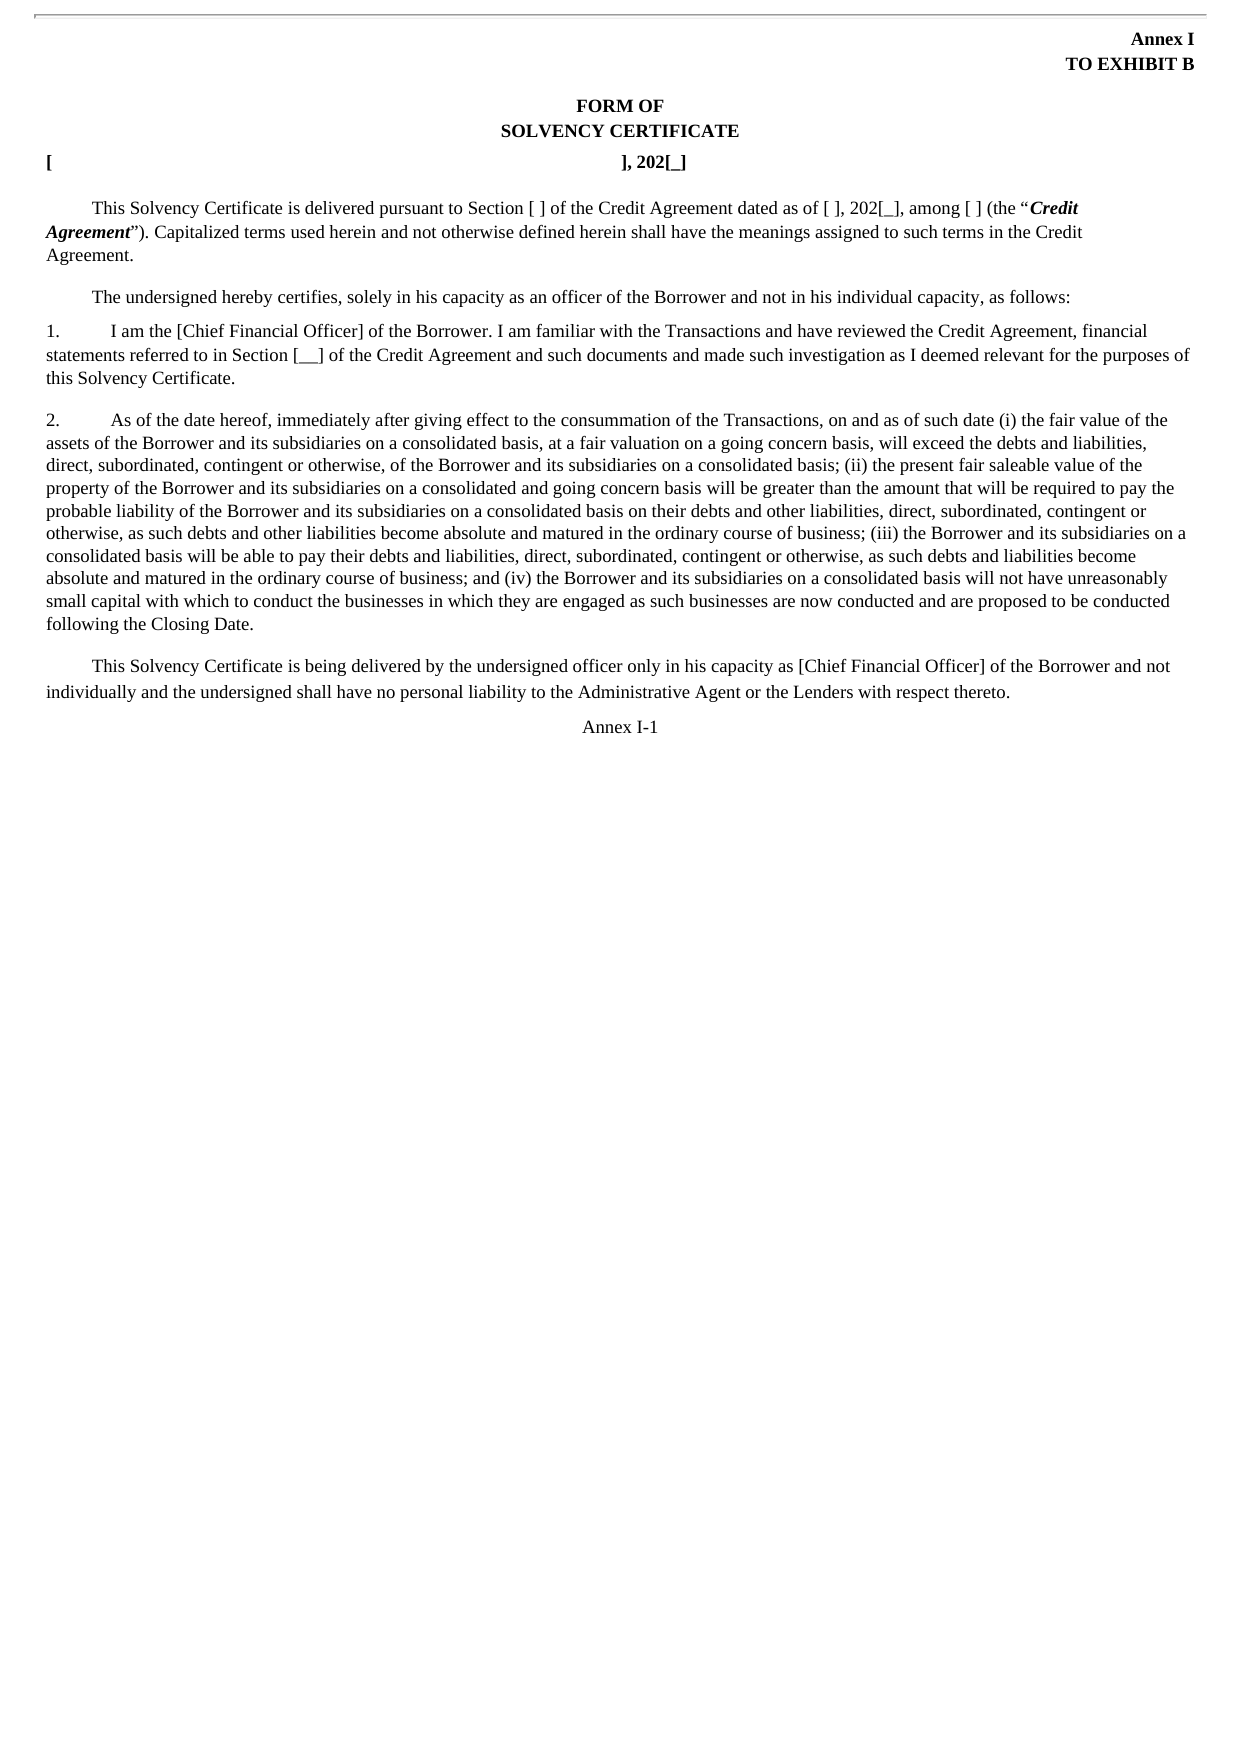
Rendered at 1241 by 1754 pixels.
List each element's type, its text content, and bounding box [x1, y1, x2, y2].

text This Solvency Certificate is delivered pursuant to Section [ ] of the Credit Agreement dated as of [ ], 202[_], among [ ] (the “Credit Agreement”). Capitalized terms used herein and not otherwise defined herein shall have the meanings assigned to such terms in the Credit Agreement. [46, 197, 1157, 266]
picture [34, 14, 1207, 19]
text Annex I-1 [46, 716, 1194, 737]
text FORM OF [46, 95, 1194, 117]
list I am the [Chief Financial Officer] of the Borrower. I am familiar with the Transactions and have reviewed the Credit Agreement, financial statements referred to in Section [__] of the Credit Agreement and such documents and made such investigation as I deemed relevant for the purposes of this Solvency Certificate. [46, 320, 1194, 389]
list As of the date hereof, immediately after giving effect to the consummation of the Transactions, on and as of such date (i) the fair value of the assets of the Borrower and its subsidiaries on a consolidated basis, at a fair valuation on a going concern basis, will exceed the debts and liabilities, direct, subordinated, contingent or otherwise, of the Borrower and its subsidiaries on a consolidated basis; (ii) the present fair saleable value of the property of the Borrower and its subsidiaries on a consolidated and going concern basis will be greater than the amount that will be required to pay the probable liability of the Borrower and its subsidiaries on a consolidated basis on their debts and other liabilities, direct, subordinated, contingent or otherwise, as such debts and other liabilities become absolute and matured in the ordinary course of business; (iii) the Borrower and its subsidiaries on a consolidated basis will be able to pay their debts and liabilities, direct, subordinated, contingent or otherwise, as such debts and liabilities become absolute and matured in the ordinary course of business; and (iv) the Borrower and its subsidiaries on a consolidated basis will not have unreasonably small capital with which to conduct the businesses in which they are engaged as such businesses are now conducted and are proposed to be conducted following the Closing Date. [46, 409, 1194, 634]
text Annex I [46, 28, 1194, 49]
list ], 202[_] [46, 151, 1194, 173]
text This Solvency Certificate is being delivered by the undersigned officer only in his capacity as [Chief Financial Officer] of the Borrower and not individually and the undersigned shall have no personal liability to the Administrative Agent or the Lenders with respect thereto. [46, 655, 1172, 702]
text The undersigned hereby certifies, solely in his capacity as an officer of the Borrower and not in his individual capacity, as follows: [92, 286, 1194, 308]
text TO EXHIBIT B [46, 52, 1194, 74]
text SOLVENCY CERTIFICATE [46, 120, 1194, 142]
